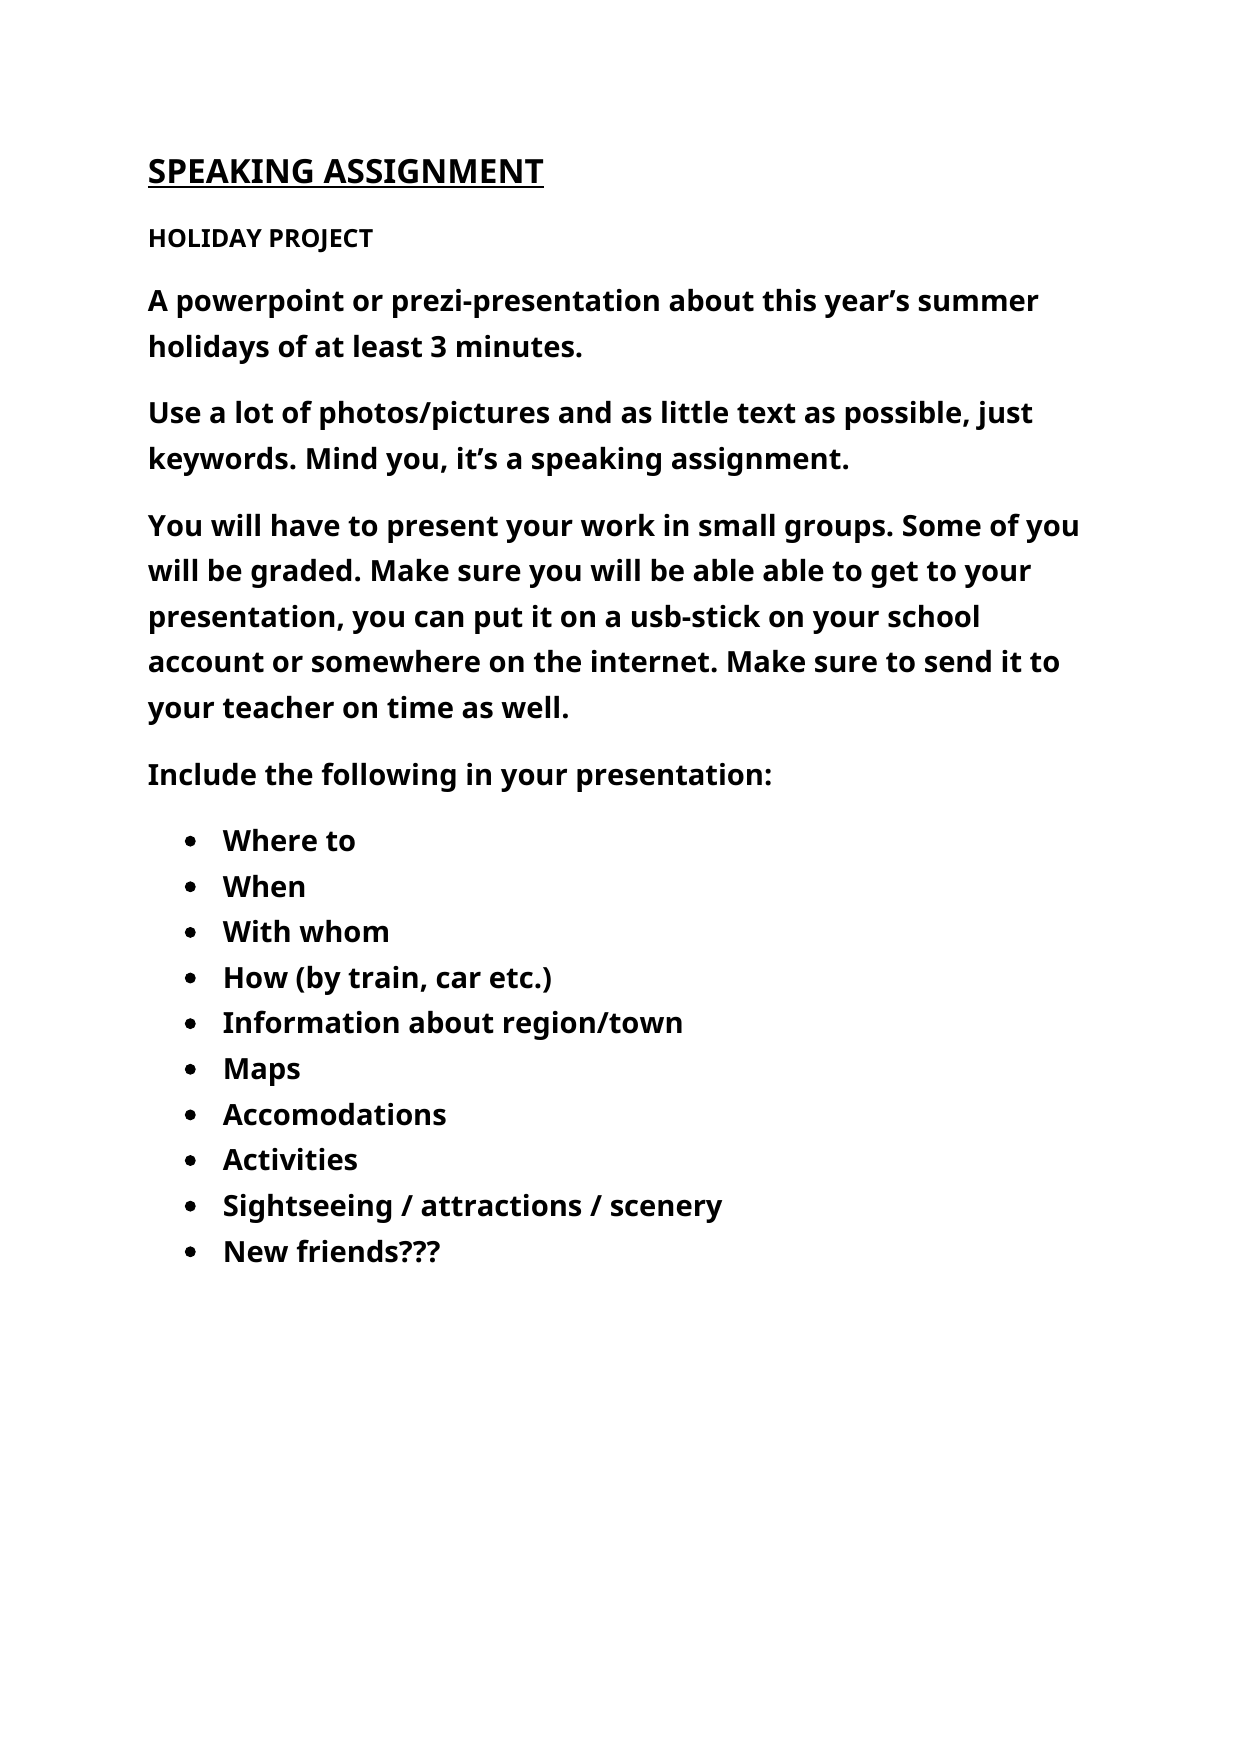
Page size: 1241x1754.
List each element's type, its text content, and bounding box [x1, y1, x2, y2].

text Include the following in your presentation: [148, 754, 1093, 793]
list How (by train, car etc.) [185, 957, 1093, 997]
list Activities [185, 1139, 1093, 1179]
list Accomodations [185, 1094, 1093, 1134]
list When [185, 866, 1093, 906]
text HOLIDAY PROJECT [148, 221, 1093, 255]
list Where to [185, 820, 1093, 860]
list Information about region/town [185, 1003, 1093, 1042]
text You will have to present your work in small groups. Some of you will be graded. Make sure you will be able able to get to your presentation, you can put it on a usb-stick on your school account or somewhere on the internet. Make sure to send it to your teacher on time as well. [148, 505, 1093, 727]
text A powerpoint or prezi-presentation about this year’s summer holidays of at least 3 minutes. [148, 281, 1093, 366]
text Use a lot of photos/pictures and as little text as possible, just keywords. Mind you, it’s a speaking assignment. [148, 393, 1093, 478]
list Maps [185, 1048, 1093, 1088]
text SPEAKING ASSIGNMENT [148, 148, 1093, 193]
list With whom [185, 911, 1093, 951]
list New friends??? [185, 1231, 1093, 1271]
list Sightseeing / attractions / scenery [185, 1185, 1093, 1225]
